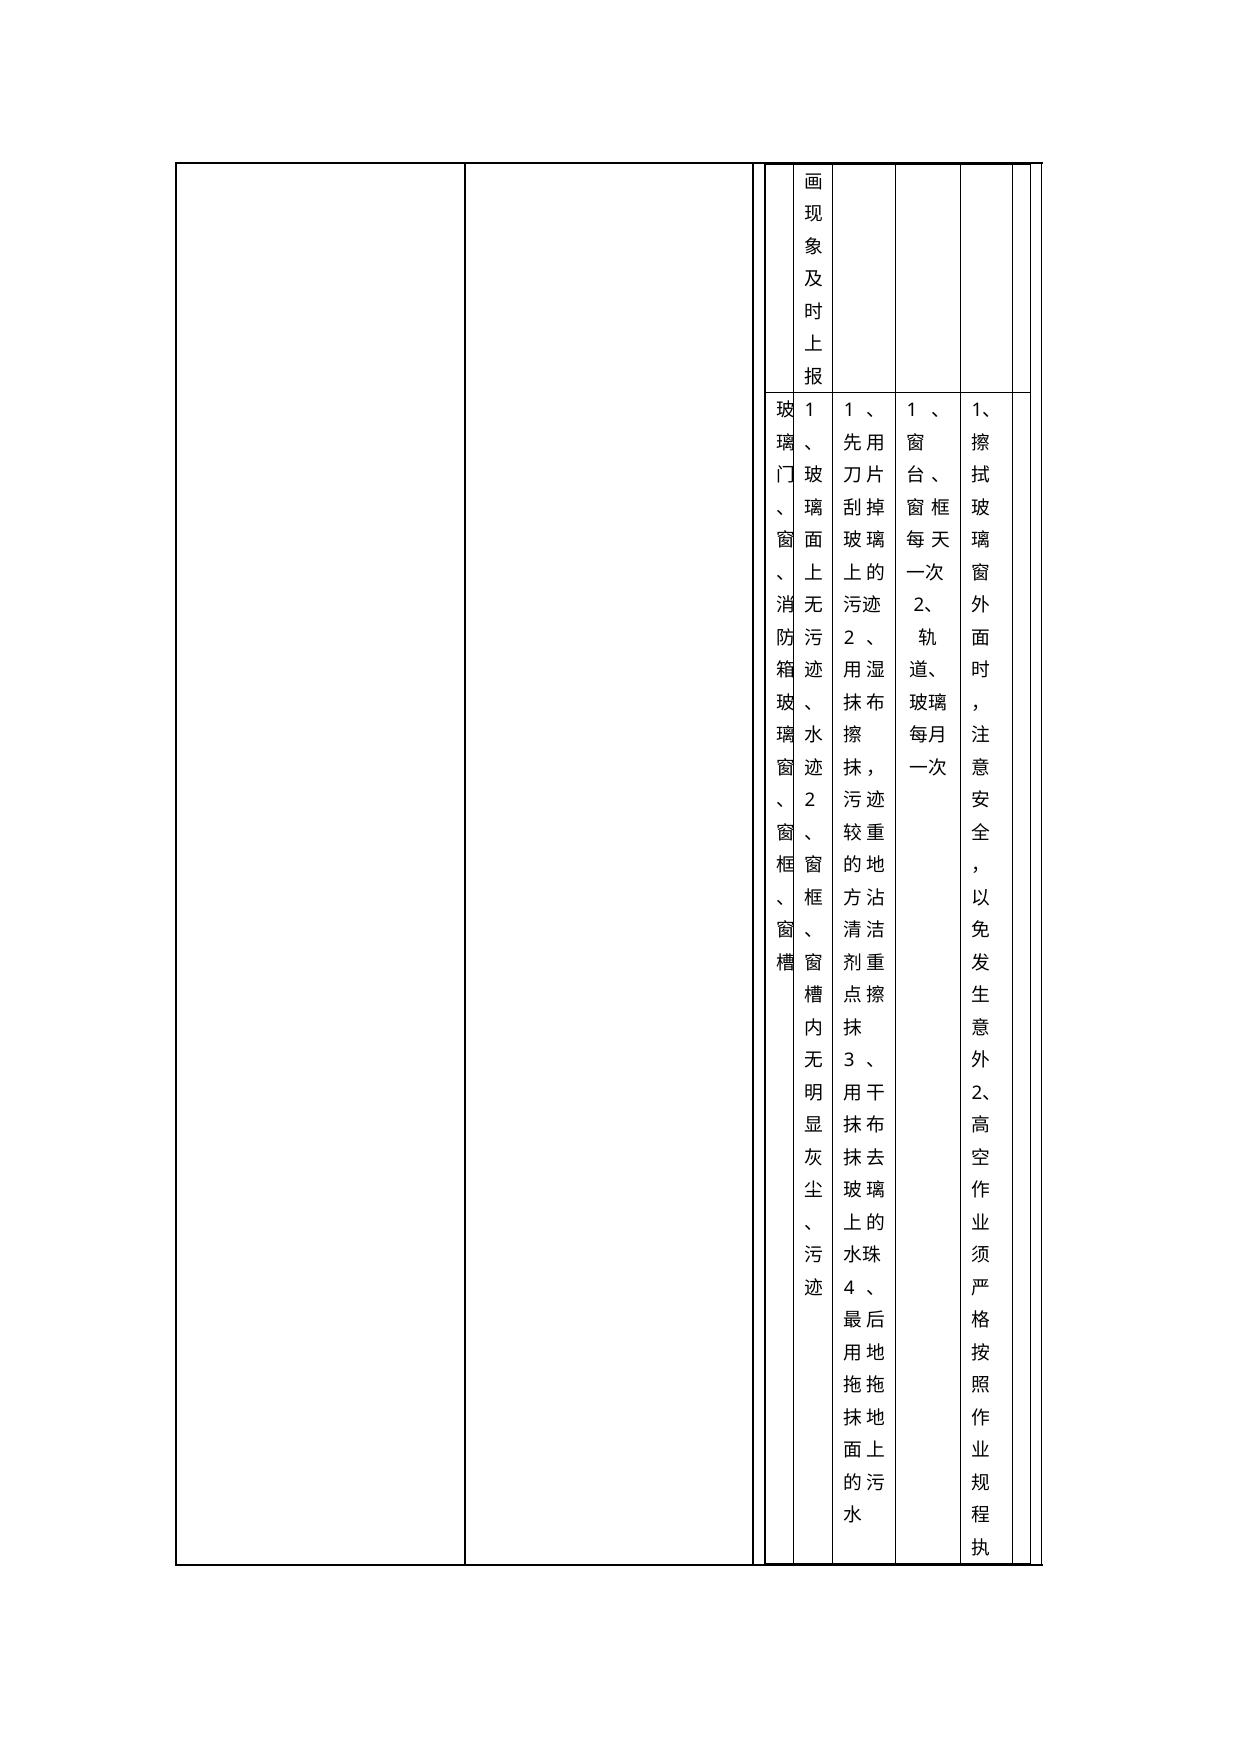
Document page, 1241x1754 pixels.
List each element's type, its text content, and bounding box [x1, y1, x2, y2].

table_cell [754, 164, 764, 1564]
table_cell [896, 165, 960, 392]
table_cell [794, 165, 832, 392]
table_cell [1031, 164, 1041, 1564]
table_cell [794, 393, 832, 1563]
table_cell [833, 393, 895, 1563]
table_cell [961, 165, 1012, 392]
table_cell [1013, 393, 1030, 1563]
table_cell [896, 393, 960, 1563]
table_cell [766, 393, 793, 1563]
table_cell 1 [177, 164, 464, 1564]
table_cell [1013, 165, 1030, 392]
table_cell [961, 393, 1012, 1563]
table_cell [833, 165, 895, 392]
table_cell [466, 164, 752, 1564]
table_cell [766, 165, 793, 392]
